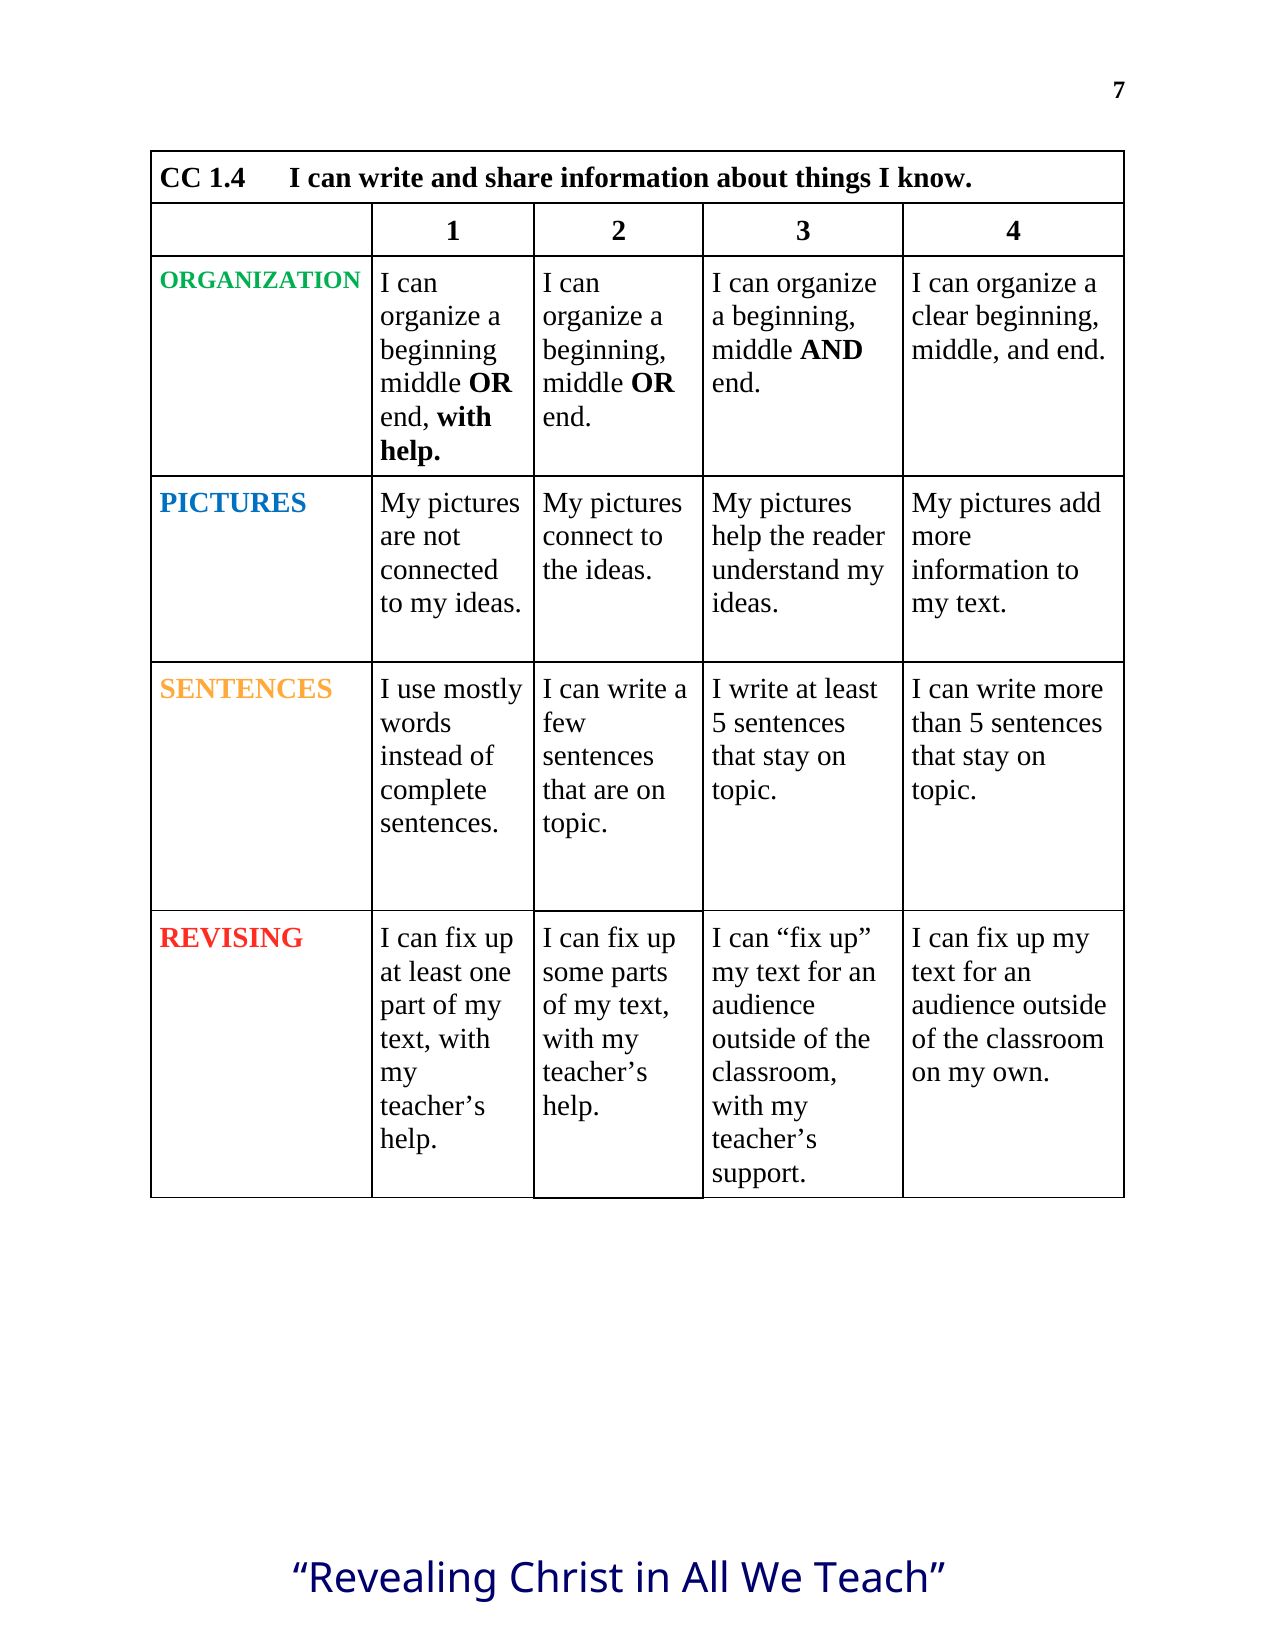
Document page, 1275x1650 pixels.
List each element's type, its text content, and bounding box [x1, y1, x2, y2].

table_cell I can fix up at least one part of my text, with my teacher’s help. [373, 911, 533, 1197]
table_cell I can organize a beginning middle OR end, with help. [373, 257, 533, 474]
table_cell [152, 204, 371, 254]
table_cell I can organize a clear beginning, middle, and end. [904, 257, 1123, 474]
table_cell I use mostly words instead of complete sentences. [373, 663, 533, 910]
table_cell I can fix up my text for an audience outside of the classroom on my own. [904, 911, 1123, 1197]
table_header CC 1.4 I can write and share information about things I know. [152, 152, 1123, 202]
table_cell I can write more than 5 sentences that stay on topic. [904, 663, 1123, 910]
table_cell My pictures connect to the ideas. [535, 477, 702, 661]
table_cell I can fix up some parts of my text, with my teacher’s help. [535, 912, 702, 1197]
table_cell My pictures are not connected to my ideas. [373, 477, 533, 661]
table_cell I can “fix up” my text for an audience outside of the classroom, with my teacher’s support. [704, 911, 902, 1197]
table_cell I write at least 5 sentences that stay on topic. [704, 663, 902, 910]
table_cell ORGANIZATION [152, 257, 371, 474]
table_cell 3 [704, 204, 902, 254]
table_cell I can organize a beginning, middle OR end. [535, 257, 702, 474]
table_cell 2 [535, 204, 702, 254]
table_cell 1 [373, 204, 533, 254]
table_cell I can organize a beginning, middle AND end. [704, 257, 902, 474]
table_cell I can write a few sentences that are on topic. [535, 663, 702, 910]
table_cell REVISING [152, 911, 371, 1197]
table_cell 4 [904, 204, 1123, 254]
table_cell SENTENCES [152, 663, 371, 910]
table_cell My pictures help the reader understand my ideas. [704, 477, 902, 661]
table_cell PICTURES [152, 477, 371, 661]
table_cell My pictures add more information to my text. [904, 477, 1123, 661]
